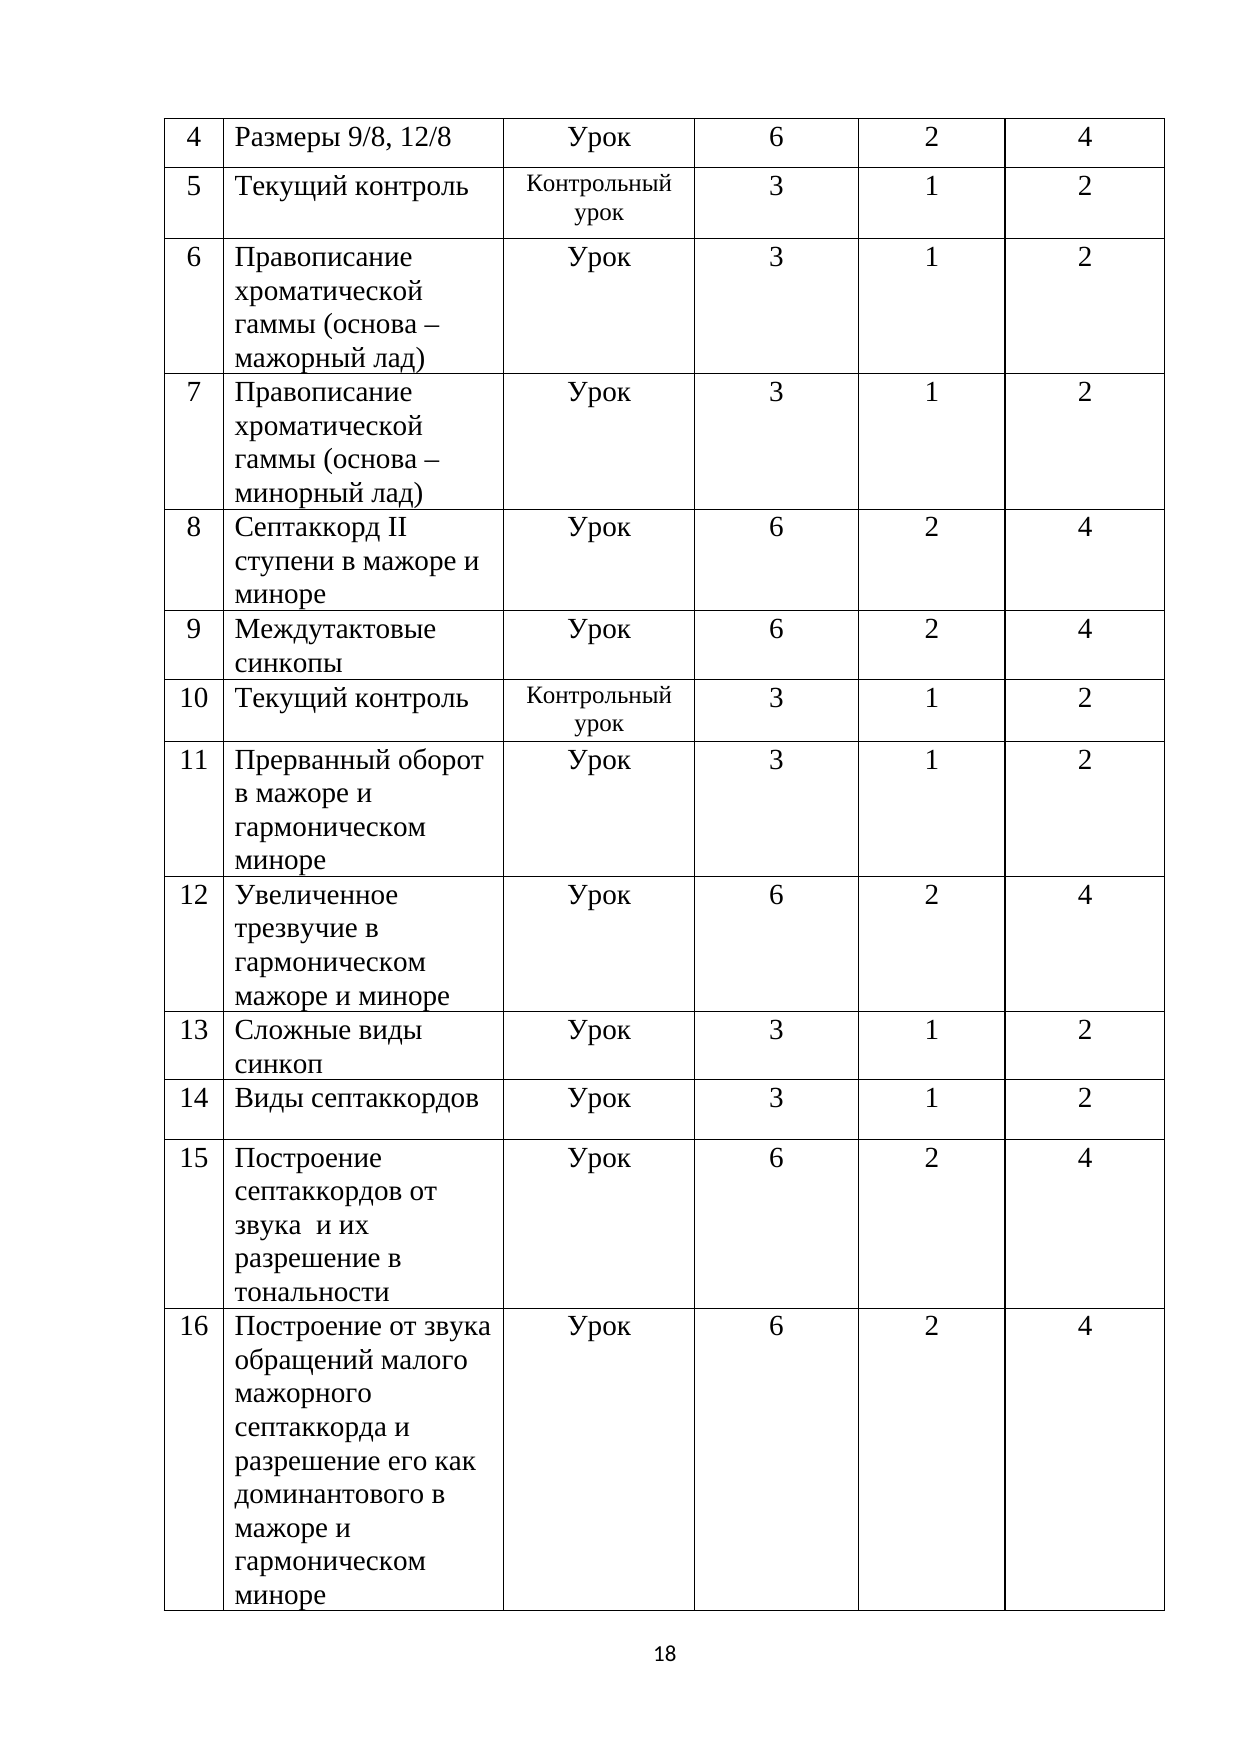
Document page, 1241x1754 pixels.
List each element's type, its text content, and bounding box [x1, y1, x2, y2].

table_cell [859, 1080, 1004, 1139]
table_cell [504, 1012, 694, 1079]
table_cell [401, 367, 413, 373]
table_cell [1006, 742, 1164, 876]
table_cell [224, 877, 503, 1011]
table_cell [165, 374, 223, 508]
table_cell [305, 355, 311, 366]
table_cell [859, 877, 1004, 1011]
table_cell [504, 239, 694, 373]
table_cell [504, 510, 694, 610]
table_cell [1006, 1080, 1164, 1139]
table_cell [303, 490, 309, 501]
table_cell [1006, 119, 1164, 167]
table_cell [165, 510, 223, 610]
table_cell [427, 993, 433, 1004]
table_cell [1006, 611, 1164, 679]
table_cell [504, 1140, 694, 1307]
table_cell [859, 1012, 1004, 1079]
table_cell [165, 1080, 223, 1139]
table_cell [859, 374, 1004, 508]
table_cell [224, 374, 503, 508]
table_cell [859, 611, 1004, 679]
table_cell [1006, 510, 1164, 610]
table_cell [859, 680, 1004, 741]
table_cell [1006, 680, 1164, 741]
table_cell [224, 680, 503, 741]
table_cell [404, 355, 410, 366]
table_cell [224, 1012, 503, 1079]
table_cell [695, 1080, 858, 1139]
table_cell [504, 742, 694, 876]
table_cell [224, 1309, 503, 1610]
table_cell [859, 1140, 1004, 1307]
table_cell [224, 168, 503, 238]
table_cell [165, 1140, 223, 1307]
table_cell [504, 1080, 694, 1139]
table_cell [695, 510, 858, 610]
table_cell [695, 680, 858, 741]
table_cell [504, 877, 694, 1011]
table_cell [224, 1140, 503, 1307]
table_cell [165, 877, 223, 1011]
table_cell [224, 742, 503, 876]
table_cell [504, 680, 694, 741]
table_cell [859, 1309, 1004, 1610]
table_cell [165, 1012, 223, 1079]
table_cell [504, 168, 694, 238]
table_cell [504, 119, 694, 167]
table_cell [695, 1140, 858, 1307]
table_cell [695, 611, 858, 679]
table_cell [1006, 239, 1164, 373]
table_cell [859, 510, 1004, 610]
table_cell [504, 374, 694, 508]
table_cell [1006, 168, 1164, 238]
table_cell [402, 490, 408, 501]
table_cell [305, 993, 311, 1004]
table_cell Размеры 9/8, 12/8 [224, 119, 503, 167]
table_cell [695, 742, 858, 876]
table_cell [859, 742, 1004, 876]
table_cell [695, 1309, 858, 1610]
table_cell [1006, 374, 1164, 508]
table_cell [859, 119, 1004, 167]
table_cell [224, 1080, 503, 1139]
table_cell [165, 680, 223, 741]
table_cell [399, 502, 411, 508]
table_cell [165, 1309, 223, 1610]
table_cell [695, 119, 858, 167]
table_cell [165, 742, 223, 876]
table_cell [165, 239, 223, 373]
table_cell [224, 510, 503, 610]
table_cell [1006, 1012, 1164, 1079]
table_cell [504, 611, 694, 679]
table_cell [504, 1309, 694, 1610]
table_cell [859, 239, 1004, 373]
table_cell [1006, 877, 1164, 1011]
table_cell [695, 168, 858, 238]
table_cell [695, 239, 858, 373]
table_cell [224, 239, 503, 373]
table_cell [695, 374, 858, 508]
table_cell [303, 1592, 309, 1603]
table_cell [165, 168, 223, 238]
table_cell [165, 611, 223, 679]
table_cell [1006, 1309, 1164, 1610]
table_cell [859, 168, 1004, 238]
table_cell 4 [165, 119, 223, 167]
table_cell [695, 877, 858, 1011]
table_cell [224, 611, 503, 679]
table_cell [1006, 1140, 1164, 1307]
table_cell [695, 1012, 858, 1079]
